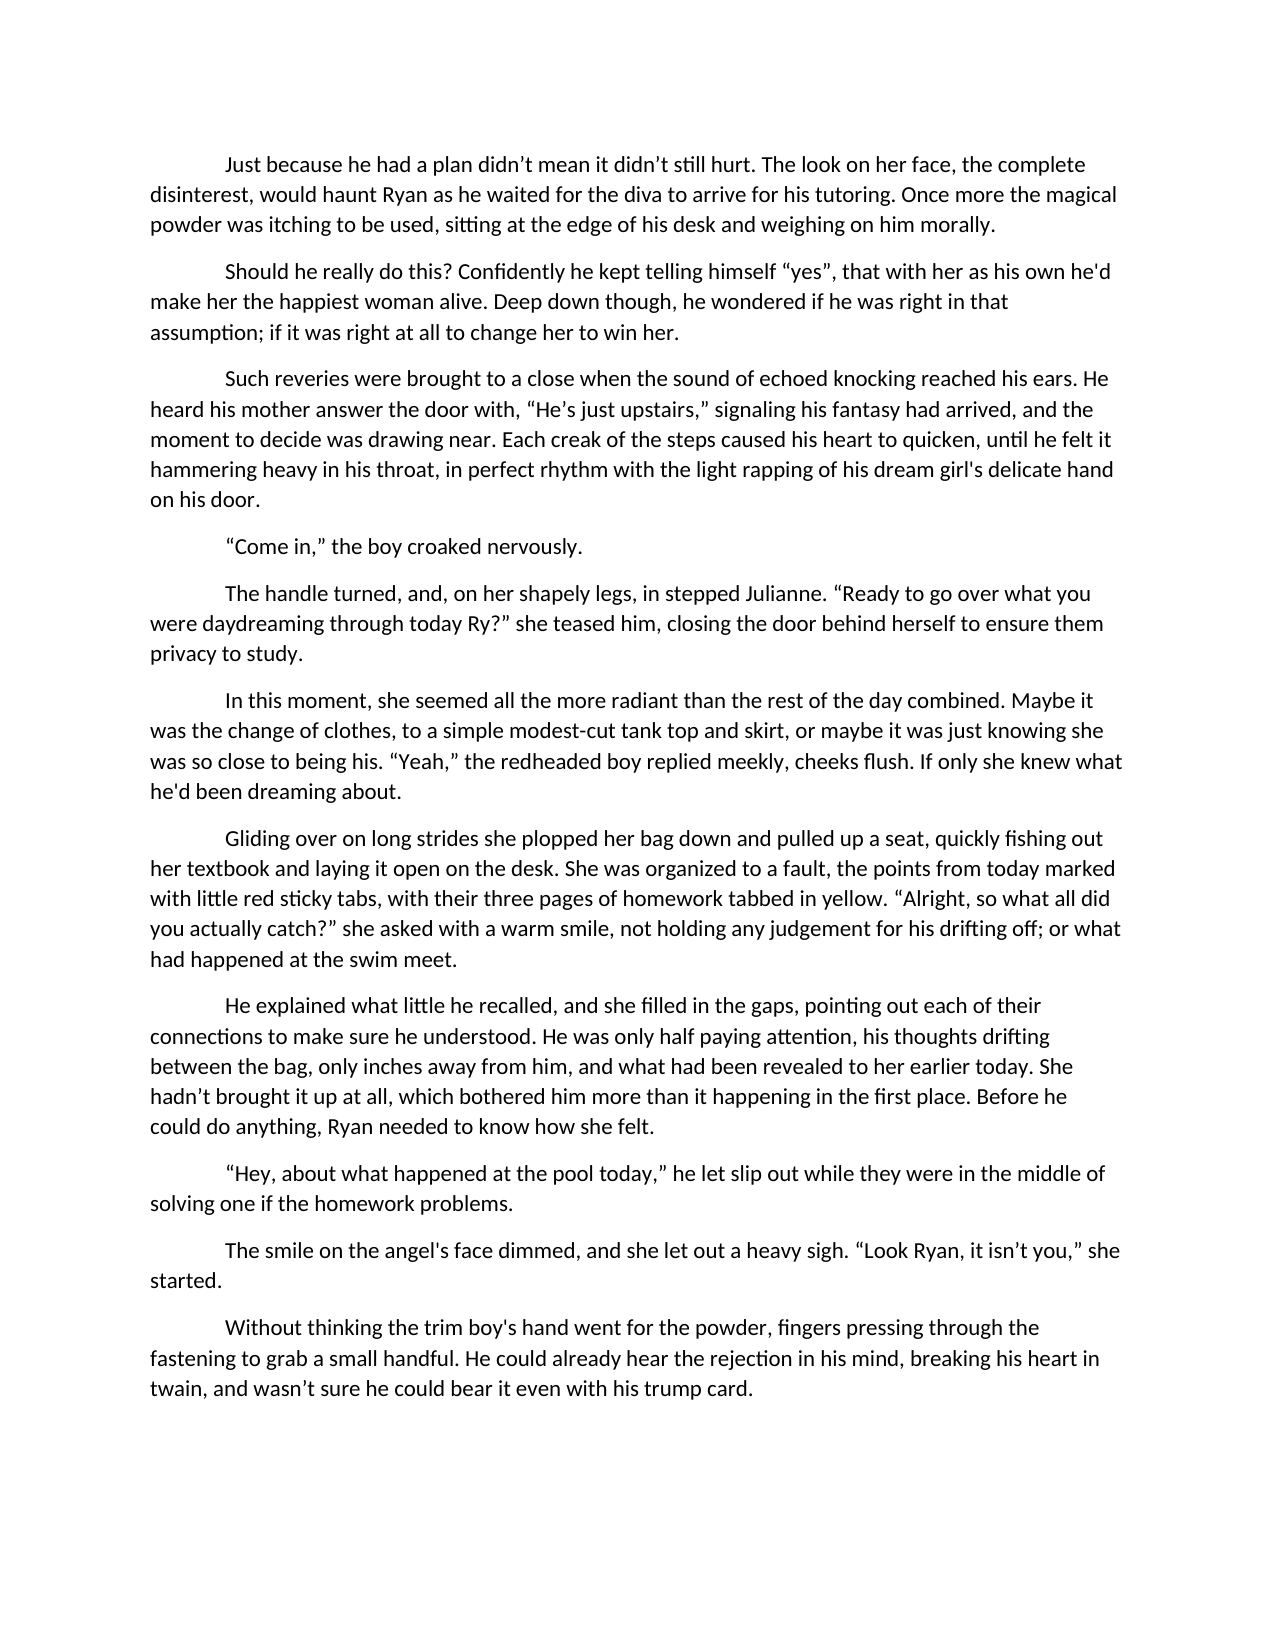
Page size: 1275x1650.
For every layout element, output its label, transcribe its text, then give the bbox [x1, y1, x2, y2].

text Just because he had a plan didn’t mean it didn’t still hurt. The look on her face, the complete disinterest, would haunt Ryan as he waited for the diva to arrive for his tutoring. Once more the magical powder was itching to be used, sitting at the edge of his desk and weighing on him morally. [150, 150, 1125, 238]
text The handle turned, and, on her shapely legs, in stepped Julianne. “Ready to go over what you were daydreaming through today Ry?” she teased him, closing the door behind herself to ensure them privacy to study. [150, 579, 1125, 668]
text Without thinking the trim boy's hand went for the powder, fingers pressing through the fastening to grab a small handful. He could already hear the rejection in his mind, breaking his heart in twain, and wasn’t sure he could bear it even with his trump card. [150, 1313, 1125, 1402]
text “Hey, about what happened at the pool today,” he let slip out while they were in the middle of solving one if the homework problems. [150, 1159, 1125, 1218]
text Gliding over on long strides she plopped her bag down and pulled up a seat, quickly fishing out her textbook and laying it open on the desk. She was organized to a fault, the points from today marked with little red sticky tabs, with their three pages of homework tabbed in yellow. “Alright, so what all did you actually catch?” she asked with a warm smile, not holding any judgement for his drifting off; or what had happened at the swim meet. [150, 824, 1125, 973]
text In this moment, she seemed all the more radiant than the rest of the day combined. Maybe it was the change of clothes, to a simple modest-cut tank top and skirt, or maybe it was just knowing she was so close to being his. “Yeah,” the redheaded boy replied meekly, cheeks flush. If only she knew what he'd been dreaming about. [150, 686, 1125, 805]
text He explained what little he recalled, and she filled in the gaps, pointing out each of their connections to make sure he understood. He was only half paying attention, his thoughts drifting between the bag, only inches away from him, and what had been revealed to her earlier today. She hadn’t brought it up at all, which bothered him more than it happening in the first place. Before he could do anything, Ryan needed to know how she felt. [150, 992, 1125, 1141]
text Should he really do this? Confidently he kept telling himself “yes”, that with her as his own he'd make her the happiest woman alive. Deep down though, he wondered if he was right in that assumption; if it was right at all to change her to win her. [150, 257, 1125, 346]
text Such reveries were brought to a close when the sound of echoed knocking reached his ears. He heard his mother answer the door with, “He’s just upstairs,” signaling his fantasy had arrived, and the moment to decide was drawing near. Each creak of the steps caused his heart to quicken, until he felt it hammering heavy in his throat, in perfect rhythm with the light rapping of his dream girl's delicate hand on his door. [150, 364, 1125, 513]
text The smile on the angel's face dimmed, and she let out a heavy sigh. “Look Ryan, it isn’t you,” she started. [150, 1236, 1125, 1295]
text “Come in,” the boy croaked nervously. [150, 532, 1125, 560]
